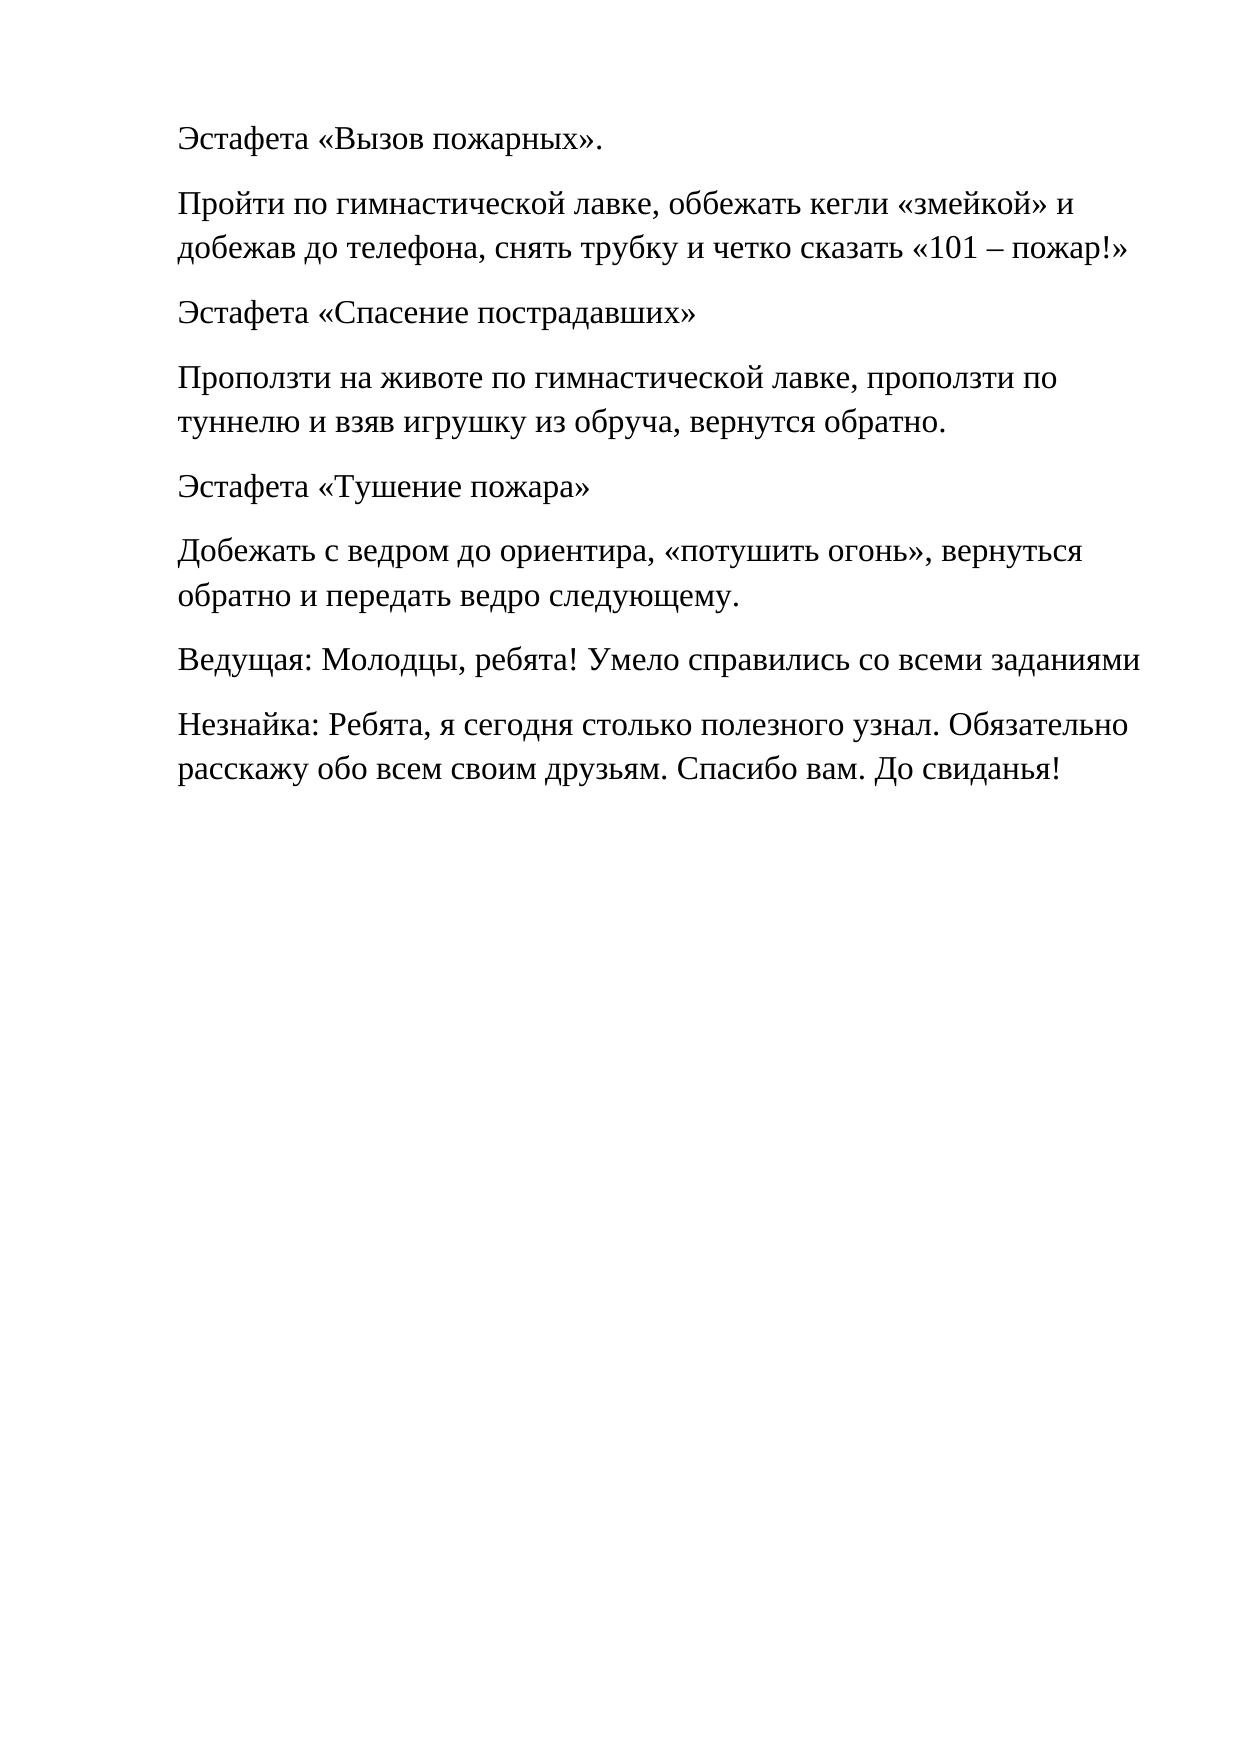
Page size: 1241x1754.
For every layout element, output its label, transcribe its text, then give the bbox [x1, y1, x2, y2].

text Эстафета «Тушение пожара» [177, 466, 1152, 504]
text Ведущая: Молодцы, ребята! Умело справились со всеми заданиями [177, 640, 1152, 678]
text Проползти на животе по гимнастической лавке, проползти по туннелю и взяв игрушку из обруча, вернутся обратно. [177, 357, 1152, 439]
text Эстафета «Вызов пожарных». [177, 118, 1152, 156]
text Эстафета «Спасение пострадавших» [177, 292, 1152, 330]
text Добежать с ведром до ориентира, «потушить огонь», вернуться обратно и передать ведро следующему. [177, 531, 1152, 613]
text Пройти по гимнастической лавке, оббежать кегли «змейкой» и добежав до телефона, снять трубку и четко сказать «101 – пожар!» [177, 183, 1152, 265]
text Незнайка: Ребята, я сегодня столько полезного узнал. Обязательно расскажу обо всем своим друзьям. Спасибо вам. До свиданья! [177, 704, 1152, 787]
